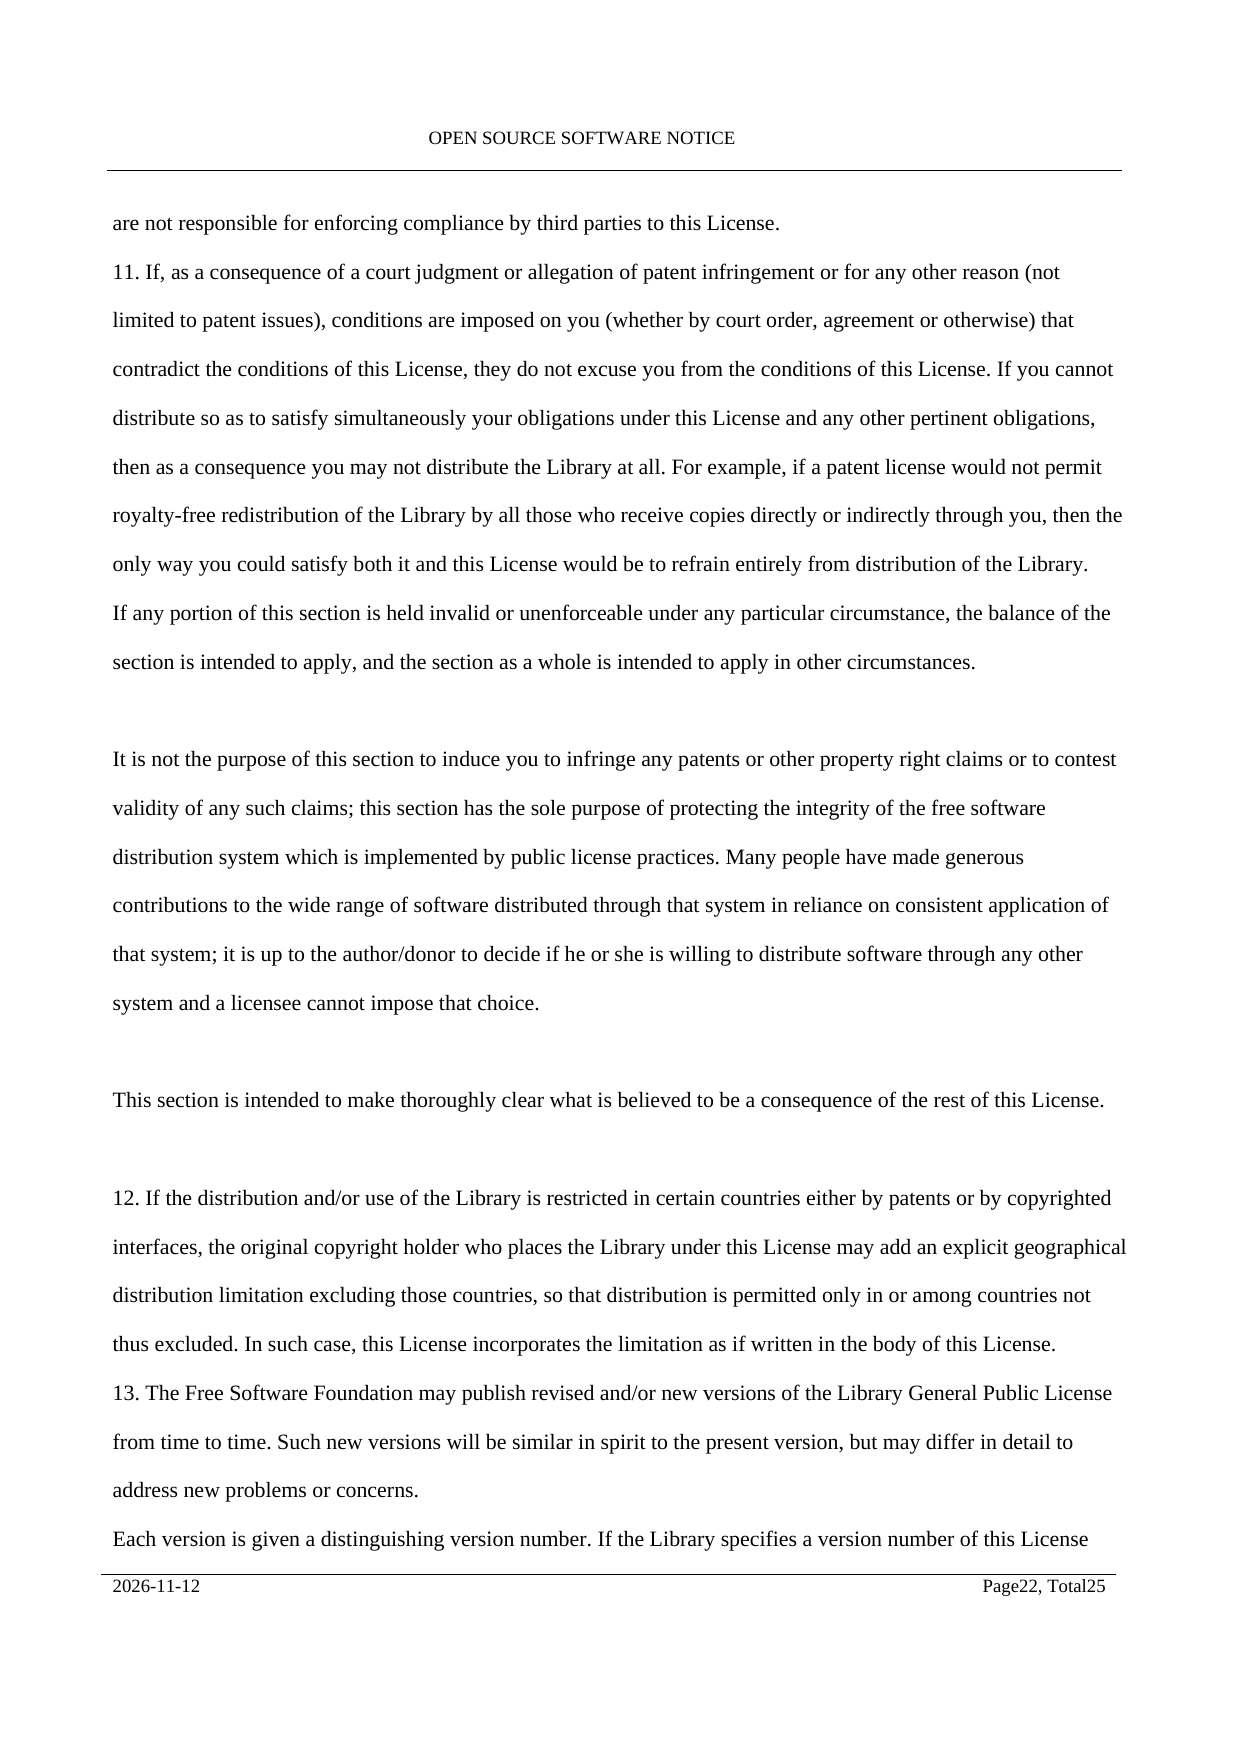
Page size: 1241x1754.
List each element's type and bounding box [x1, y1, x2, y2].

text [112, 206, 1128, 1555]
